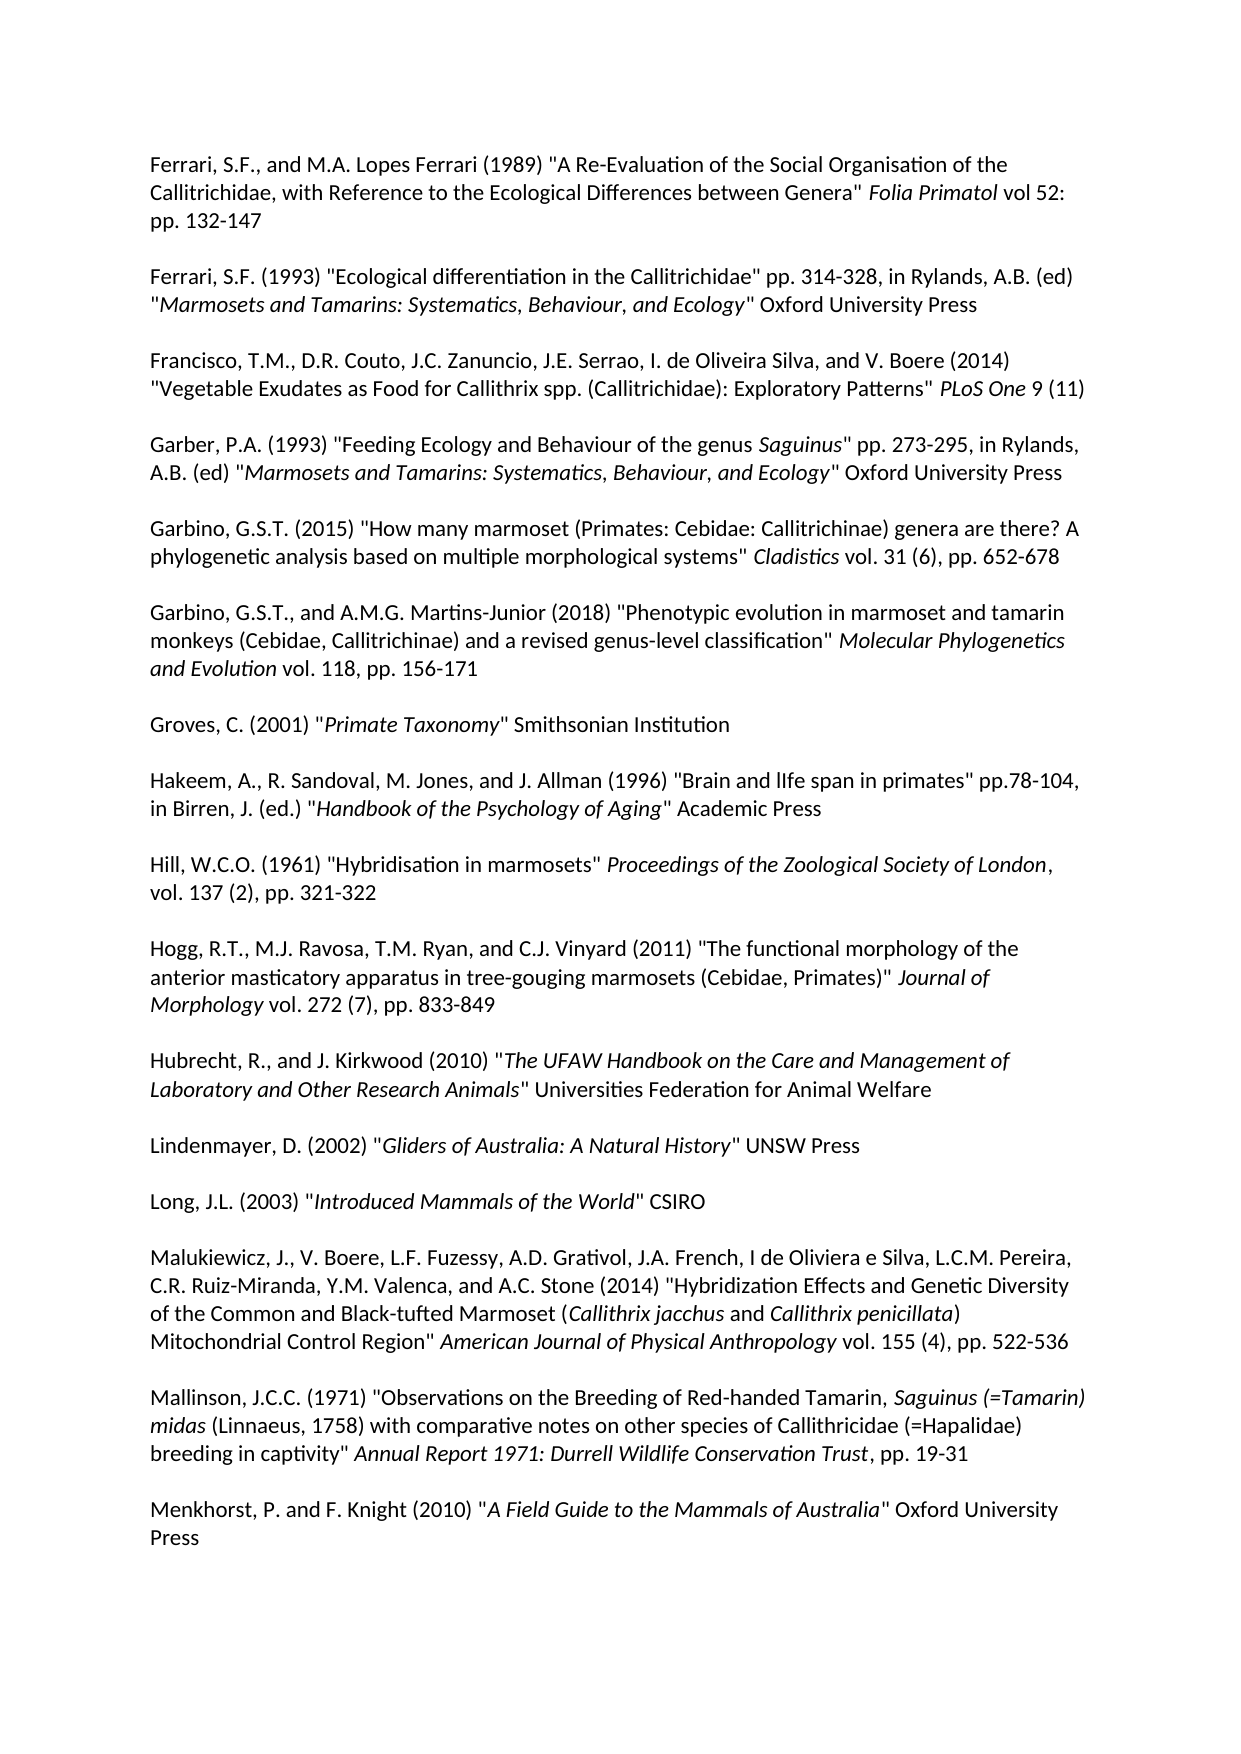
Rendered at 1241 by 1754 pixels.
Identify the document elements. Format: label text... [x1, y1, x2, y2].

text Francisco, T.M., D.R. Couto, J.C. Zanuncio, J.E. Serrao, I. de Oliveira Silva, and V. Boere (2014) "Vegetable Exudates as Food for Callithrix spp. (Callitrichidae): Exploratory Patterns" PLoS One 9 (11) [150, 346, 1090, 402]
text Hakeem, A., R. Sandoval, M. Jones, and J. Allman (1996) "Brain and lIfe span in primates" pp.78-104, in Birren, J. (ed.) "Handbook of the Psychology of Aging" Academic Press [150, 766, 1090, 822]
text Hubrecht, R., and J. Kirkwood (2010) "The UFAW Handbook on the Care and Management of Laboratory and Other Research Animals" Universities Federation for Animal Welfare [150, 1047, 1090, 1103]
text Long, J.L. (2003) "Introduced Mammals of the World" CSIRO [150, 1187, 1090, 1215]
text Groves, C. (2001) "Primate Taxonomy" Smithsonian Institution [150, 710, 1090, 738]
text Ferrari, S.F., and M.A. Lopes Ferrari (1989) "A Re-Evaluation of the Social Organisation of the Callitrichidae, with Reference to the Ecological Differences between Genera" Folia Primatol vol 52: pp. 132-147 [150, 150, 1090, 234]
text Lindenmayer, D. (2002) "Gliders of Australia: A Natural History" UNSW Press [150, 1131, 1090, 1159]
text Garber, P.A. (1993) "Feeding Ecology and Behaviour of the genus Saguinus" pp. 273-295, in Rylands, A.B. (ed) "Marmosets and Tamarins: Systematics, Behaviour, and Ecology" Oxford University Press [150, 430, 1090, 486]
text Malukiewicz, J., V. Boere, L.F. Fuzessy, A.D. Grativol, J.A. French, I de Oliviera e Silva, L.C.M. Pereira, C.R. Ruiz-Miranda, Y.M. Valenca, and A.C. Stone (2014) "Hybridization Effects and Genetic Diversity of the Common and Black-tufted Marmoset (Callithrix jacchus and Callithrix penicillata) Mitochondrial Control Region" American Journal of Physical Anthropology vol. 155 (4), pp. 522-536 [150, 1243, 1090, 1355]
text Mallinson, J.C.C. (1971) "Observations on the Breeding of Red-handed Tamarin, Saguinus (=Tamarin) midas (Linnaeus, 1758) with comparative notes on other species of Callithricidae (=Hapalidae) breeding in captivity" Annual Report 1971: Durrell Wildlife Conservation Trust, pp. 19-31 [150, 1383, 1090, 1467]
text Ferrari, S.F. (1993) "Ecological differentiation in the Callitrichidae" pp. 314-328, in Rylands, A.B. (ed) "Marmosets and Tamarins: Systematics, Behaviour, and Ecology" Oxford University Press [150, 262, 1090, 318]
text Garbino, G.S.T. (2015) "How many marmoset (Primates: Cebidae: Callitrichinae) genera are there? A phylogenetic analysis based on multiple morphological systems" Cladistics vol. 31 (6), pp. 652-678 [150, 514, 1090, 570]
text Garbino, G.S.T., and A.M.G. Martins-Junior (2018) "Phenotypic evolution in marmoset and tamarin monkeys (Cebidae, Callitrichinae) and a revised genus-level classification" Molecular Phylogenetics and Evolution vol. 118, pp. 156-171 [150, 598, 1090, 682]
text Hogg, R.T., M.J. Ravosa, T.M. Ryan, and C.J. Vinyard (2011) "The functional morphology of the anterior masticatory apparatus in tree-gouging marmosets (Cebidae, Primates)" Journal of Morphology vol. 272 (7), pp. 833-849 [150, 934, 1090, 1019]
text Hill, W.C.O. (1961) "Hybridisation in marmosets" Proceedings of the Zoological Society of London, vol. 137 (2), pp. 321-322 [150, 851, 1090, 907]
text Menkhorst, P. and F. Knight (2010) "A Field Guide to the Mammals of Australia" Oxford University Press [150, 1495, 1090, 1551]
